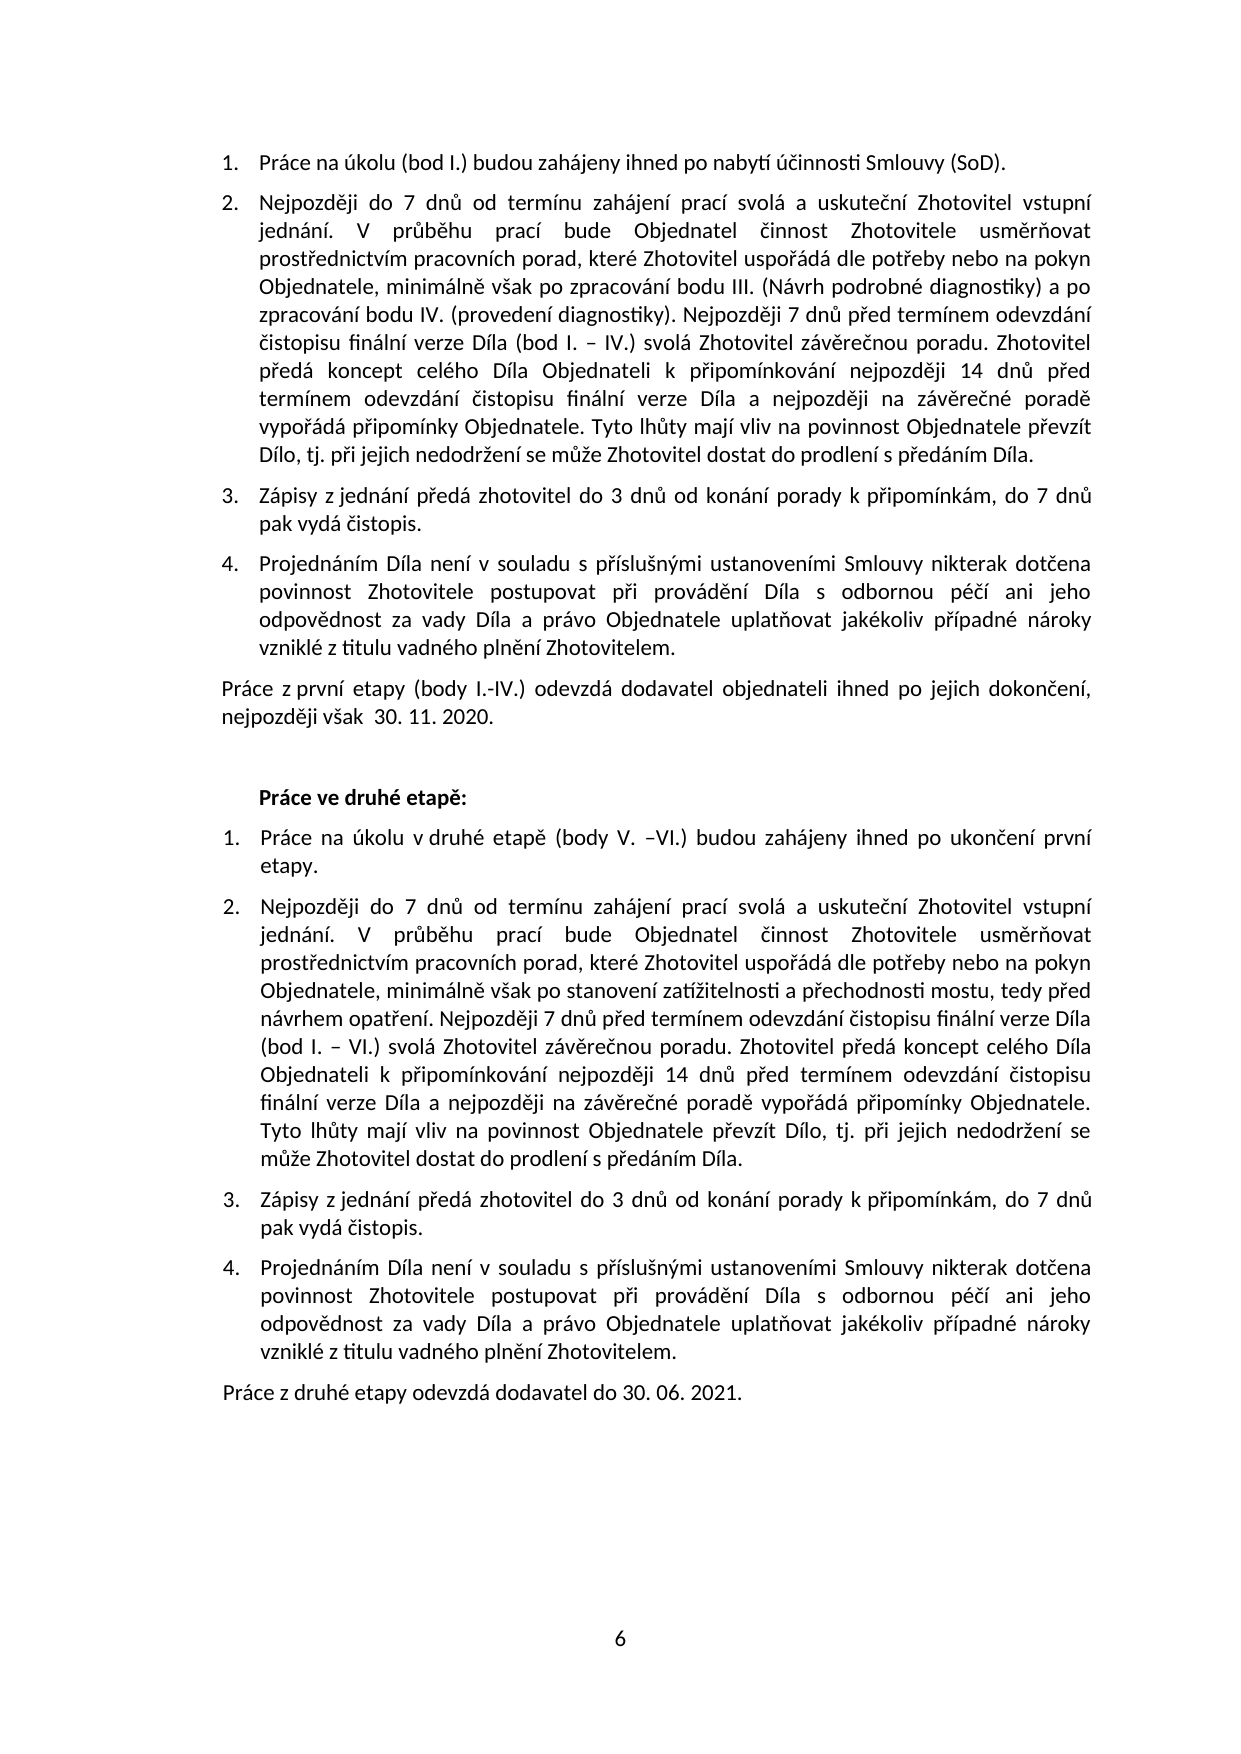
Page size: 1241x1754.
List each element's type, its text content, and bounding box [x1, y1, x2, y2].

list Nejpozději do 7 dnů od termínu zahájení prací svolá a uskuteční Zhotovitel vstupní jednání. V průběhu prací bude Objednatel činnost Zhotovitele usměrňovat prostřednictvím pracovních porad, které Zhotovitel uspořádá dle potřeby nebo na pokyn Objednatele, minimálně však po stanovení zatížitelnosti a přechodnosti mostu, tedy před návrhem opatření. Nejpozději 7 dnů před termínem odevzdání čistopisu finální verze Díla (bod I. – VI.) svolá Zhotovitel závěrečnou poradu. Zhotovitel předá koncept celého Díla Objednateli k připomínkování nejpozději 14 dnů před termínem odevzdání čistopisu finální verze Díla a nejpozději na závěrečné poradě vypořádá připomínky Objednatele. Tyto lhůty mají vliv na povinnost Objednatele převzít Dílo, tj. při jejich nedodržení se může Zhotovitel dostat do prodlení s předáním Díla. [223, 892, 1093, 1172]
text Práce z první etapy (body I.-IV.) odevzdá dodavatel objednateli ihned po jejich dokončení, nejpozději však 30. 11. 2020. [221, 674, 1093, 730]
list Zápisy z jednání předá zhotovitel do 3 dnů od konání porady k připomínkám, do 7 dnů pak vydá čistopis. [223, 1185, 1093, 1241]
list Práce na úkolu v druhé etapě (body V. –VI.) budou zahájeny ihned po ukončení první etapy. [223, 823, 1093, 879]
text Práce z druhé etapy odevzdá dodavatel do 30. 06. 2021. [223, 1378, 1093, 1406]
list Projednáním Díla není v souladu s příslušnými ustanoveními Smlouvy nikterak dotčena povinnost Zhotovitele postupovat při provádění Díla s odbornou péčí ani jeho odpovědnost za vady Díla a právo Objednatele uplatňovat jakékoliv případné nároky vzniklé z titulu vadného plnění Zhotovitelem. [221, 549, 1093, 661]
list Projednáním Díla není v souladu s příslušnými ustanoveními Smlouvy nikterak dotčena povinnost Zhotovitele postupovat při provádění Díla s odbornou péčí ani jeho odpovědnost za vady Díla a právo Objednatele uplatňovat jakékoliv případné nároky vzniklé z titulu vadného plnění Zhotovitelem. [223, 1253, 1093, 1365]
list Zápisy z jednání předá zhotovitel do 3 dnů od konání porady k připomínkám, do 7 dnů pak vydá čistopis. [221, 481, 1093, 537]
list Nejpozději do 7 dnů od termínu zahájení prací svolá a uskuteční Zhotovitel vstupní jednání. V průběhu prací bude Objednatel činnost Zhotovitele usměrňovat prostřednictvím pracovních porad, které Zhotovitel uspořádá dle potřeby nebo na pokyn Objednatele, minimálně však po zpracování bodu III. (Návrh podrobné diagnostiky) a po zpracování bodu IV. (provedení diagnostiky). Nejpozději 7 dnů před termínem odevzdání čistopisu finální verze Díla (bod I. – IV.) svolá Zhotovitel závěrečnou poradu. Zhotovitel předá koncept celého Díla Objednateli k připomínkování nejpozději 14 dnů před termínem odevzdání čistopisu finální verze Díla a nejpozději na závěrečné poradě vypořádá připomínky Objednatele. Tyto lhůty mají vliv na povinnost Objednatele převzít Dílo, tj. při jejich nedodržení se může Zhotovitel dostat do prodlení s předáním Díla. [221, 188, 1093, 468]
text Práce ve druhé etapě: [259, 783, 1093, 811]
list Práce na úkolu (bod I.) budou zahájeny ihned po nabytí účinnosti Smlouvy (SoD). [221, 148, 1093, 176]
